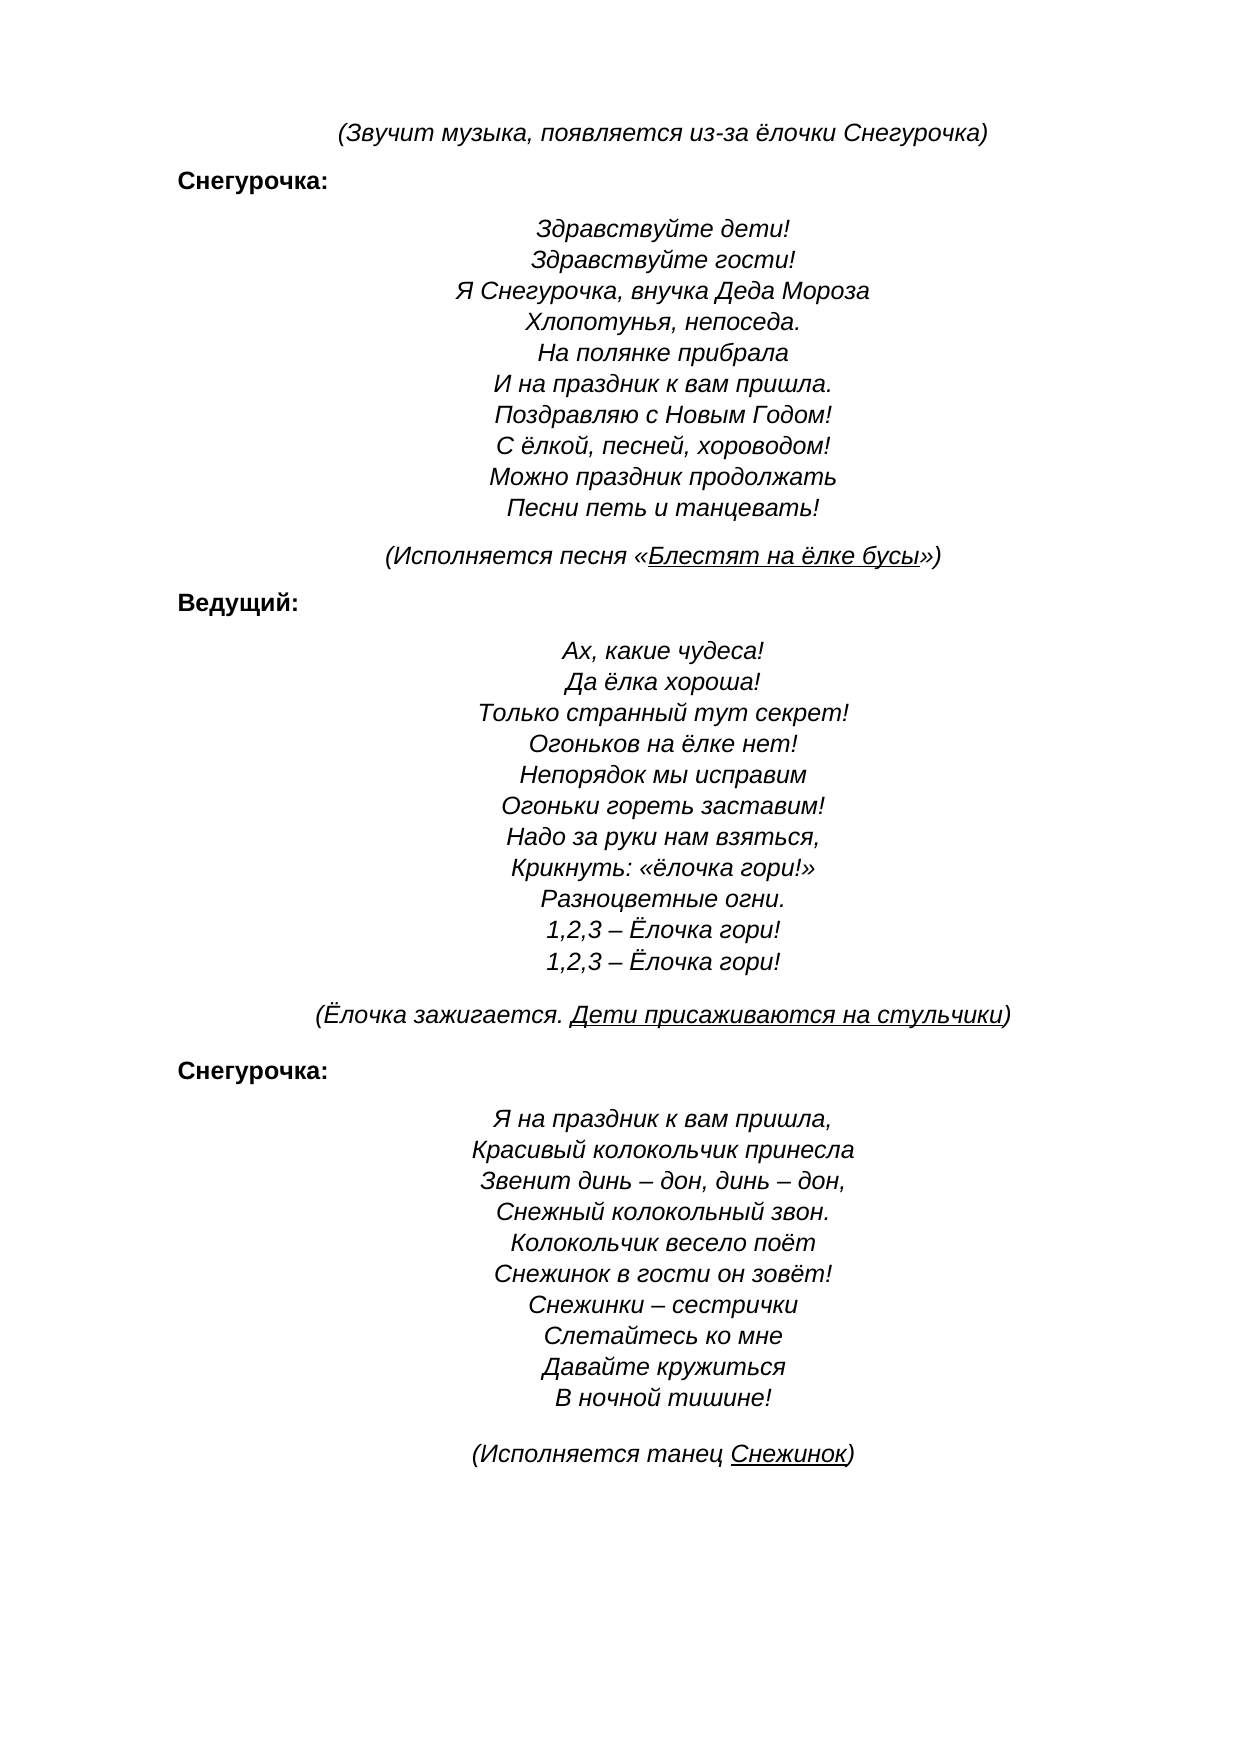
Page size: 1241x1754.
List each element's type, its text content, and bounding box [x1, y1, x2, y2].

text Колокольчик весело поёт Снежинок в гости он зовёт! [177, 1228, 1152, 1288]
text Снежинки – сестрички [177, 1290, 1152, 1319]
text Снегурочка: [177, 166, 1152, 194]
text (Ёлочка зажигается. Дети присаживаются на стульчики) [177, 1000, 1152, 1029]
text Ведущий: [177, 588, 1152, 617]
text (Исполняется песня «Блестят на ёлке бусы») [177, 541, 1152, 569]
text Я на праздник к вам пришла, Красивый колокольчик принесла Звенит динь – дон, динь – дон, Снежный колокольный звон. [177, 1104, 1152, 1226]
text 1,2,3 – Ёлочка гори! [177, 946, 1152, 975]
text (Исполняется танец Снежинок) [177, 1439, 1152, 1468]
text Здравствуйте дети! Здравствуйте гости! Я Снегурочка, внучка Деда Мороза Хлопотунья, непоседа. На полянке прибрала И на праздник к вам пришла. Поздравляю с Новым Годом! С ёлкой, песней, хороводом! Можно праздник продолжать Песни петь и танцевать! [177, 213, 1152, 522]
text Слетайтесь ко мне [177, 1321, 1152, 1350]
text Давайте кружиться [177, 1352, 1152, 1381]
text В ночной тишине! [177, 1383, 1152, 1412]
text Снегурочка: [177, 1056, 1152, 1085]
text Ах, какие чудеса! Да ёлка хороша! Только странный тут секрет! Огоньков на ёлке нет! Непорядок мы исправим Огоньки гореть заставим! Надо за руки нам взяться, Крикнуть: «ёлочка гори!» Разноцветные огни. 1,2,3 – Ёлочка гори! [177, 636, 1152, 944]
text (Звучит музыка, появляется из-за ёлочки Снегурочка) [177, 118, 1152, 147]
